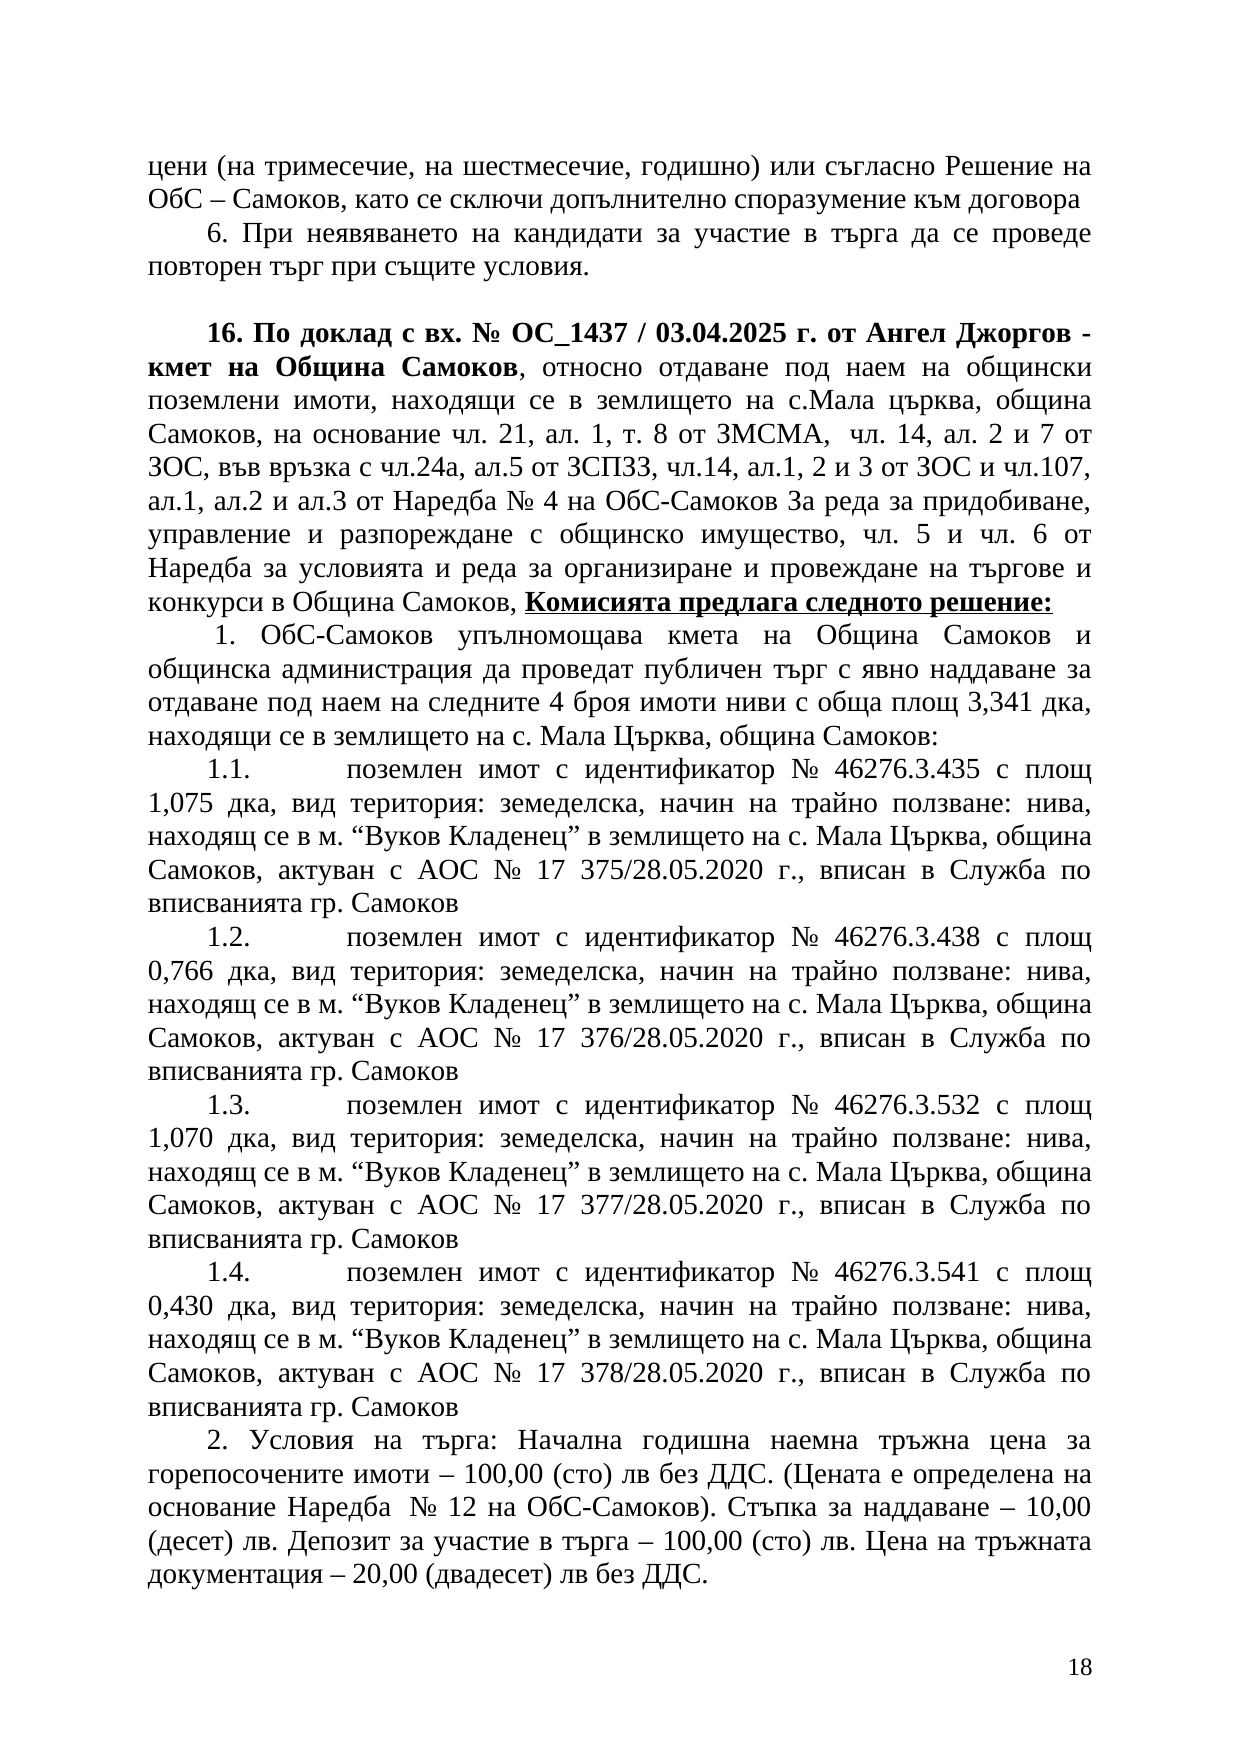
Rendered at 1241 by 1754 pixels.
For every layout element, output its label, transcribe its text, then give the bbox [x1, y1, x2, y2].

text 6. При неявяването на кандидати за участие в търга да се проведе повторен търг при същите условия. [148, 215, 1093, 282]
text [148, 148, 1093, 215]
text 1.4. поземлен имот с идентификатор № 46276.3.541 с площ 0,430 дка, вид територия: земеделска, начин на трайно ползване: нива, находящ се в м. “Вуков Кладенец” в землището на с. Мала Църква, община Самоков, актуван с АОС № 17 378/28.05.2020 г., вписан в Служба по вписванията гр. Самоков [148, 1254, 1093, 1422]
text 1. ОбС-Самоков упълномощава кмета на Община Самоков и общинска администрация да проведат публичен търг с явно наддаване за отдаване под наем на следните 4 броя имоти ниви с обща площ 3,341 дка, находящи се в землището на с. Мала Църква, община Самоков: [148, 617, 1093, 751]
text 16. По доклад с вх. № ОС_1437 / 03.04.2025 г. от Ангел Джоргов - кмет на Община Самоков, относно отдаване под наем на общински поземлени имоти, находящи се в землището на с.Мала църква, община Самоков, на основание чл. 21, ал. 1, т. 8 от ЗМСМА, чл. 14, ал. 2 и 7 от ЗОС, във връзка с чл.24а, ал.5 от ЗСПЗЗ, чл.14, ал.1, 2 и 3 от ЗОС и чл.107, ал.1, ал.2 и ал.3 от Наредба № 4 на ОбС-Самоков За реда за придобиване, управление и разпореждане с общинско имущество, чл. 5 и чл. 6 от Наредба за условията и реда за организиране и провеждане на търгове и конкурси в Община Самоков, Комисията предлага следното решение: [148, 315, 1093, 617]
text 1.3. поземлен имот с идентификатор № 46276.3.532 с площ 1,070 дка, вид територия: земеделска, начин на трайно ползване: нива, находящ се в м. “Вуков Кладенец” в землището на с. Мала Църква, община Самоков, актуван с АОС № 17 377/28.05.2020 г., вписан в Служба по вписванията гр. Самоков [148, 1087, 1093, 1254]
text 2. Условия на търга: Начална годишна наемна тръжна цена за горепосочените имоти – 100,00 (сто) лв без ДДС. (Цената е определена на основание Наредба № 12 на ОбС-Самоков). Стъпка за наддаване – 10,00 (десет) лв. Депозит за участие в търга – 100,00 (сто) лв. Цена на тръжната документация – 20,00 (двадесет) лв без ДДС. [148, 1422, 1093, 1590]
text 1.2. поземлен имот с идентификатор № 46276.3.438 с площ 0,766 дка, вид територия: земеделска, начин на трайно ползване: нива, находящ се в м. “Вуков Кладенец” в землището на с. Мала Църква, община Самоков, актуван с АОС № 17 376/28.05.2020 г., вписан в Служба по вписванията гр. Самоков [148, 919, 1093, 1087]
text 1.1. поземлен имот с идентификатор № 46276.3.435 с площ 1,075 дка, вид територия: земеделска, начин на трайно ползване: нива, находящ се в м. “Вуков Кладенец” в землището на с. Мала Църква, община Самоков, актуван с АОС № 17 375/28.05.2020 г., вписан в Служба по вписванията гр. Самоков [148, 751, 1093, 919]
